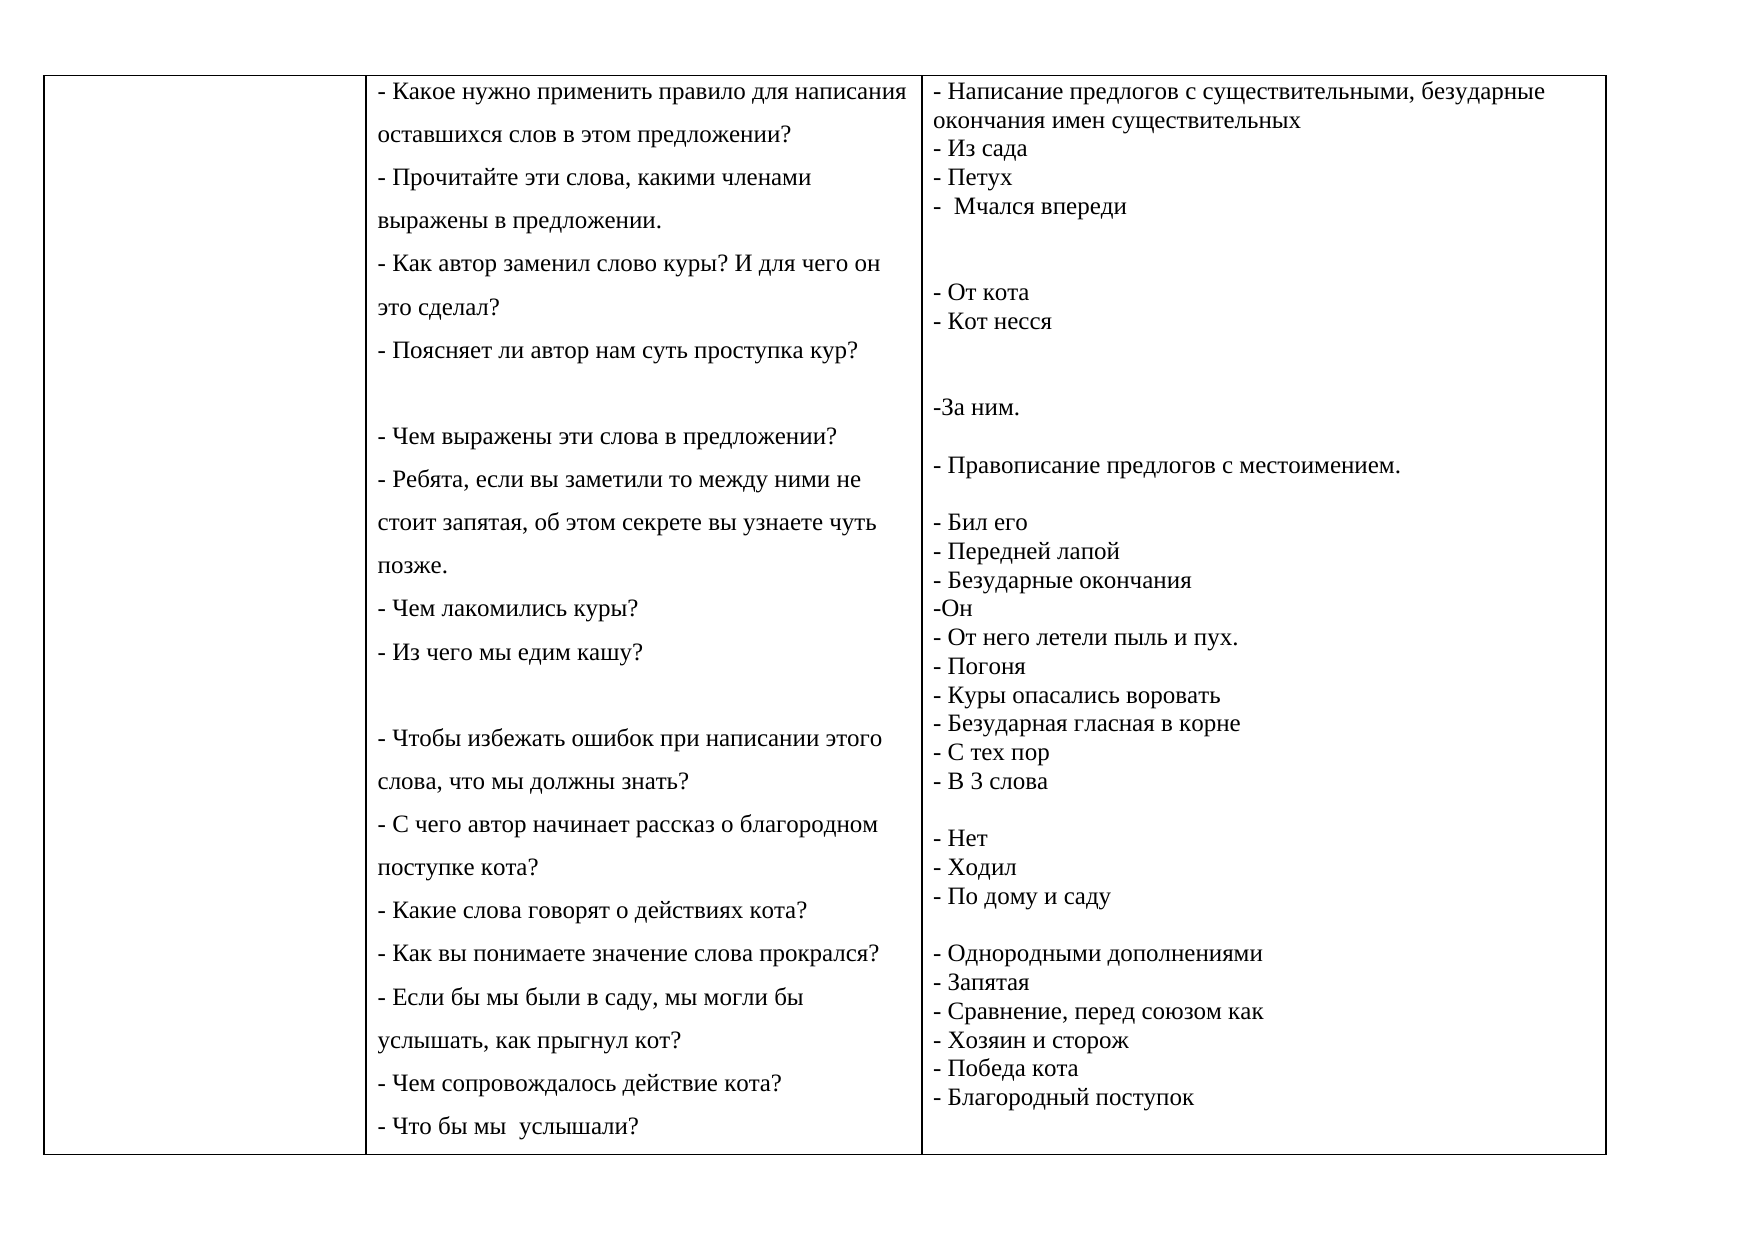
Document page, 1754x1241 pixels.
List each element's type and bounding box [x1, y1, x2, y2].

table_cell [45, 76, 365, 1154]
table_cell [367, 76, 921, 1154]
table_cell [923, 76, 1605, 1154]
